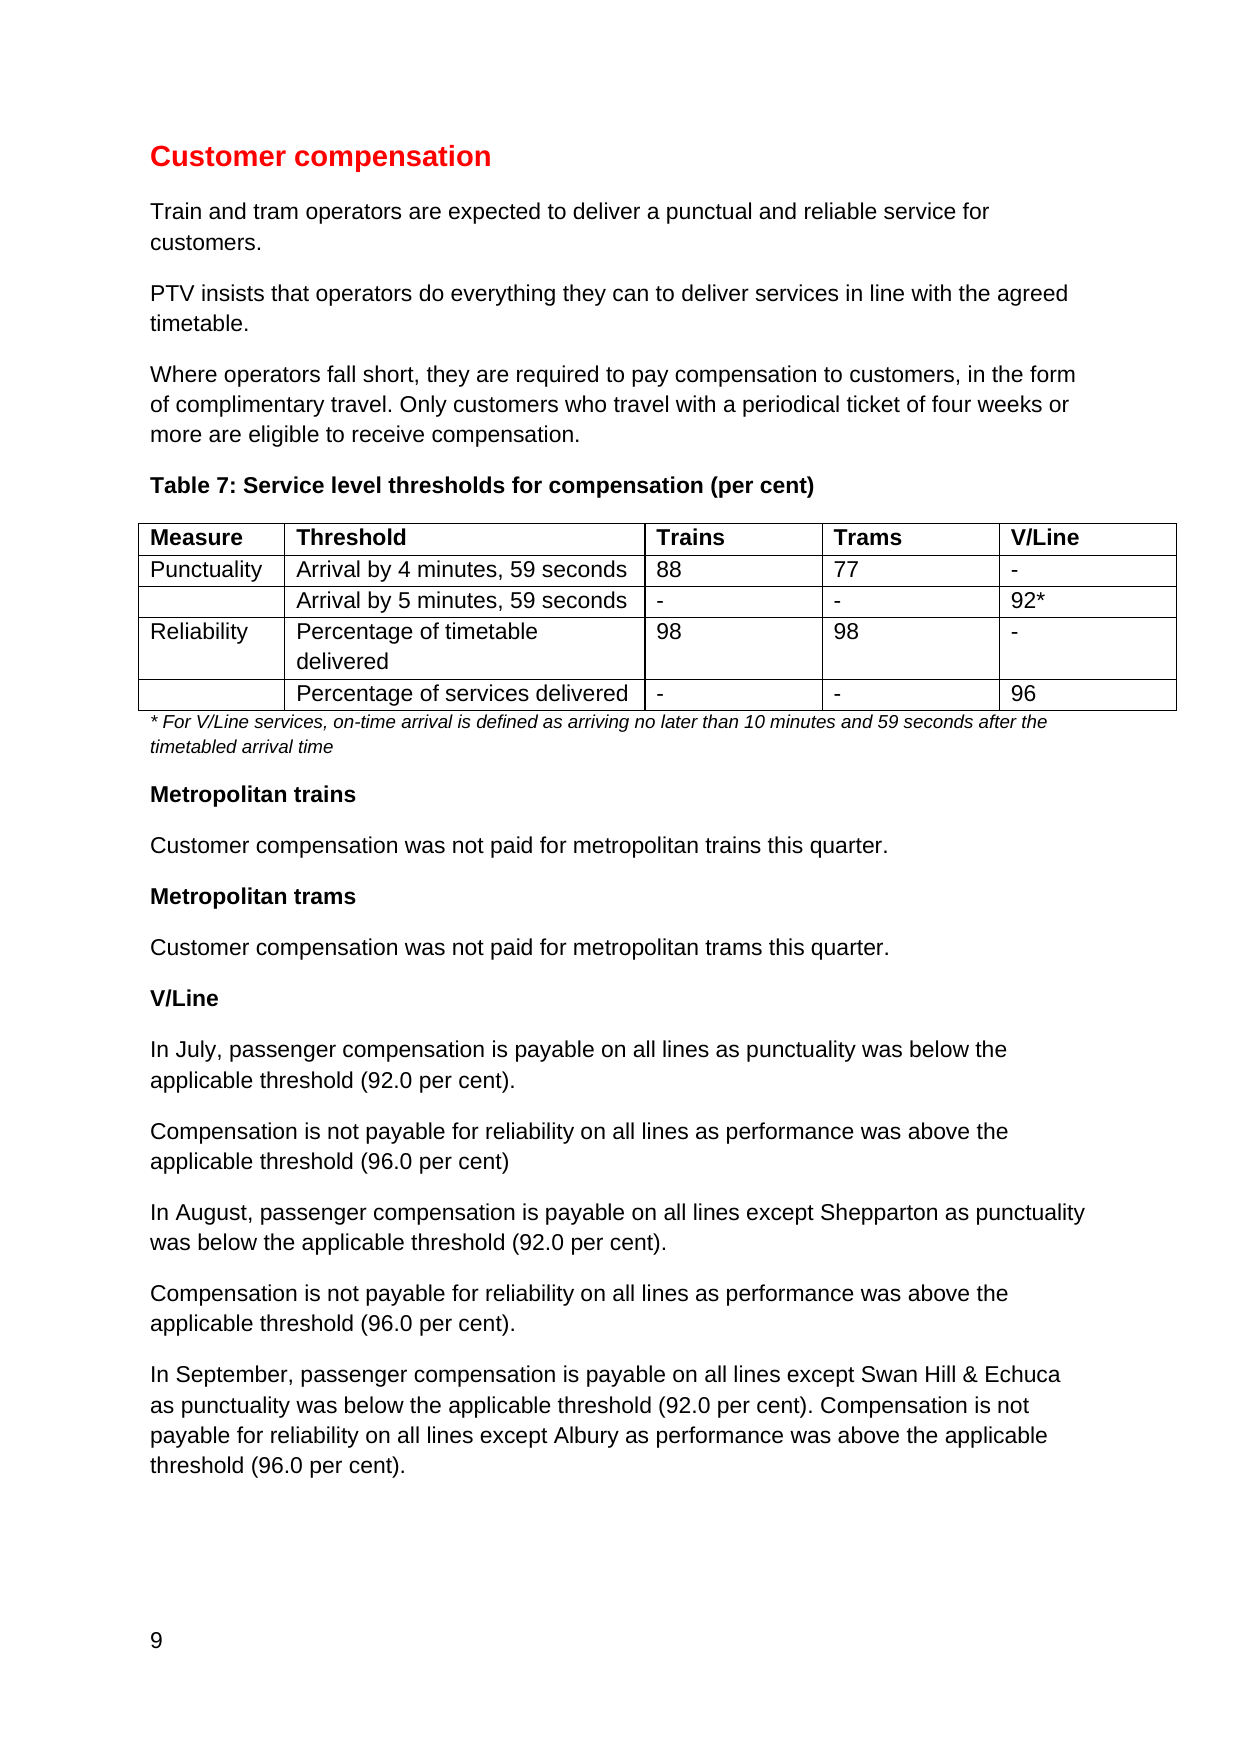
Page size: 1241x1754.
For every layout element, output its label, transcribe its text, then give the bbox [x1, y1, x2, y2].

text Where operators fall short, they are required to pay compensation to customers, in the form of complimentary travel. Only customers who travel with a periodical ticket of four weeks or more are eligible to receive compensation. [150, 361, 1090, 448]
table_header Trains [646, 524, 822, 554]
table_cell Arrival by 5 minutes, 59 seconds [285, 587, 644, 617]
text In September, passenger compensation is payable on all lines except Swan Hill & Echuca as punctuality was below the applicable threshold (92.0 per cent). Compensation is not payable for reliability on all lines except Albury as performance was above the applicable threshold (96.0 per cent).Payments [150, 1361, 1090, 1478]
table_header Measure [139, 524, 284, 554]
subtitle V/Line [150, 985, 1090, 1012]
table_header Trams [823, 524, 999, 554]
table_cell - [1000, 618, 1176, 678]
table_cell 98 [646, 618, 822, 678]
text Train and tram operators are expected to deliver a punctual and reliable service for customers. [150, 198, 1090, 255]
table_cell [139, 587, 284, 617]
table_cell 92* [1000, 587, 1176, 617]
table_cell Punctuality [139, 556, 284, 586]
table_cell Reliability [139, 618, 284, 678]
table_cell [139, 680, 284, 710]
subtitle Table 7: Service level thresholds for compensation (per cent) [150, 472, 1090, 499]
table_cell 98 [823, 618, 999, 678]
table_cell - [823, 587, 999, 617]
table_cell - [646, 680, 822, 710]
subtitle Customer compensation [150, 139, 1090, 172]
text Compensation is not payable for reliability on all lines as performance was above the applicable threshold (96.0 per cent) [150, 1118, 1090, 1174]
text In August, passenger compensation is payable on all lines except Shepparton as punctuality was below the applicable threshold (92.0 per cent). [150, 1199, 1090, 1256]
table_cell 77 [823, 556, 999, 586]
table_cell - [646, 587, 822, 617]
table_cell - [823, 680, 999, 710]
table_header Threshold [285, 524, 644, 554]
subtitle Metropolitan trams [150, 883, 1090, 910]
text Compensation is not payable for reliability on all lines as performance was above the applicable threshold (96.0 per cent). [150, 1280, 1090, 1337]
text Customer compensation was not paid for metropolitan trains this quarter. [150, 832, 1090, 859]
text * For V/Line services, on-time arrival is defined as arriving no later than 10 minutes and 59 seconds after the timetabled arrival time [150, 711, 1090, 757]
table_cell 96 [1000, 680, 1176, 710]
text PTV insists that operators do everything they can to deliver services in line with the agreed timetable. [150, 279, 1090, 336]
text In July, passenger compensation is payable on all lines as punctuality was below the applicable threshold (92.0 per cent). [150, 1036, 1090, 1093]
table_cell Percentage of services delivered [285, 680, 644, 710]
table_cell Arrival by 4 minutes, 59 seconds [285, 556, 644, 586]
table_header V/Line [1000, 524, 1176, 554]
table_cell - [1000, 556, 1176, 586]
table_cell 88 [646, 556, 822, 586]
subtitle Metropolitan trains [150, 781, 1090, 808]
table_cell Percentage of timetable delivered [285, 618, 644, 678]
text Customer compensation was not paid for metropolitan trams this quarter. [150, 934, 1090, 961]
